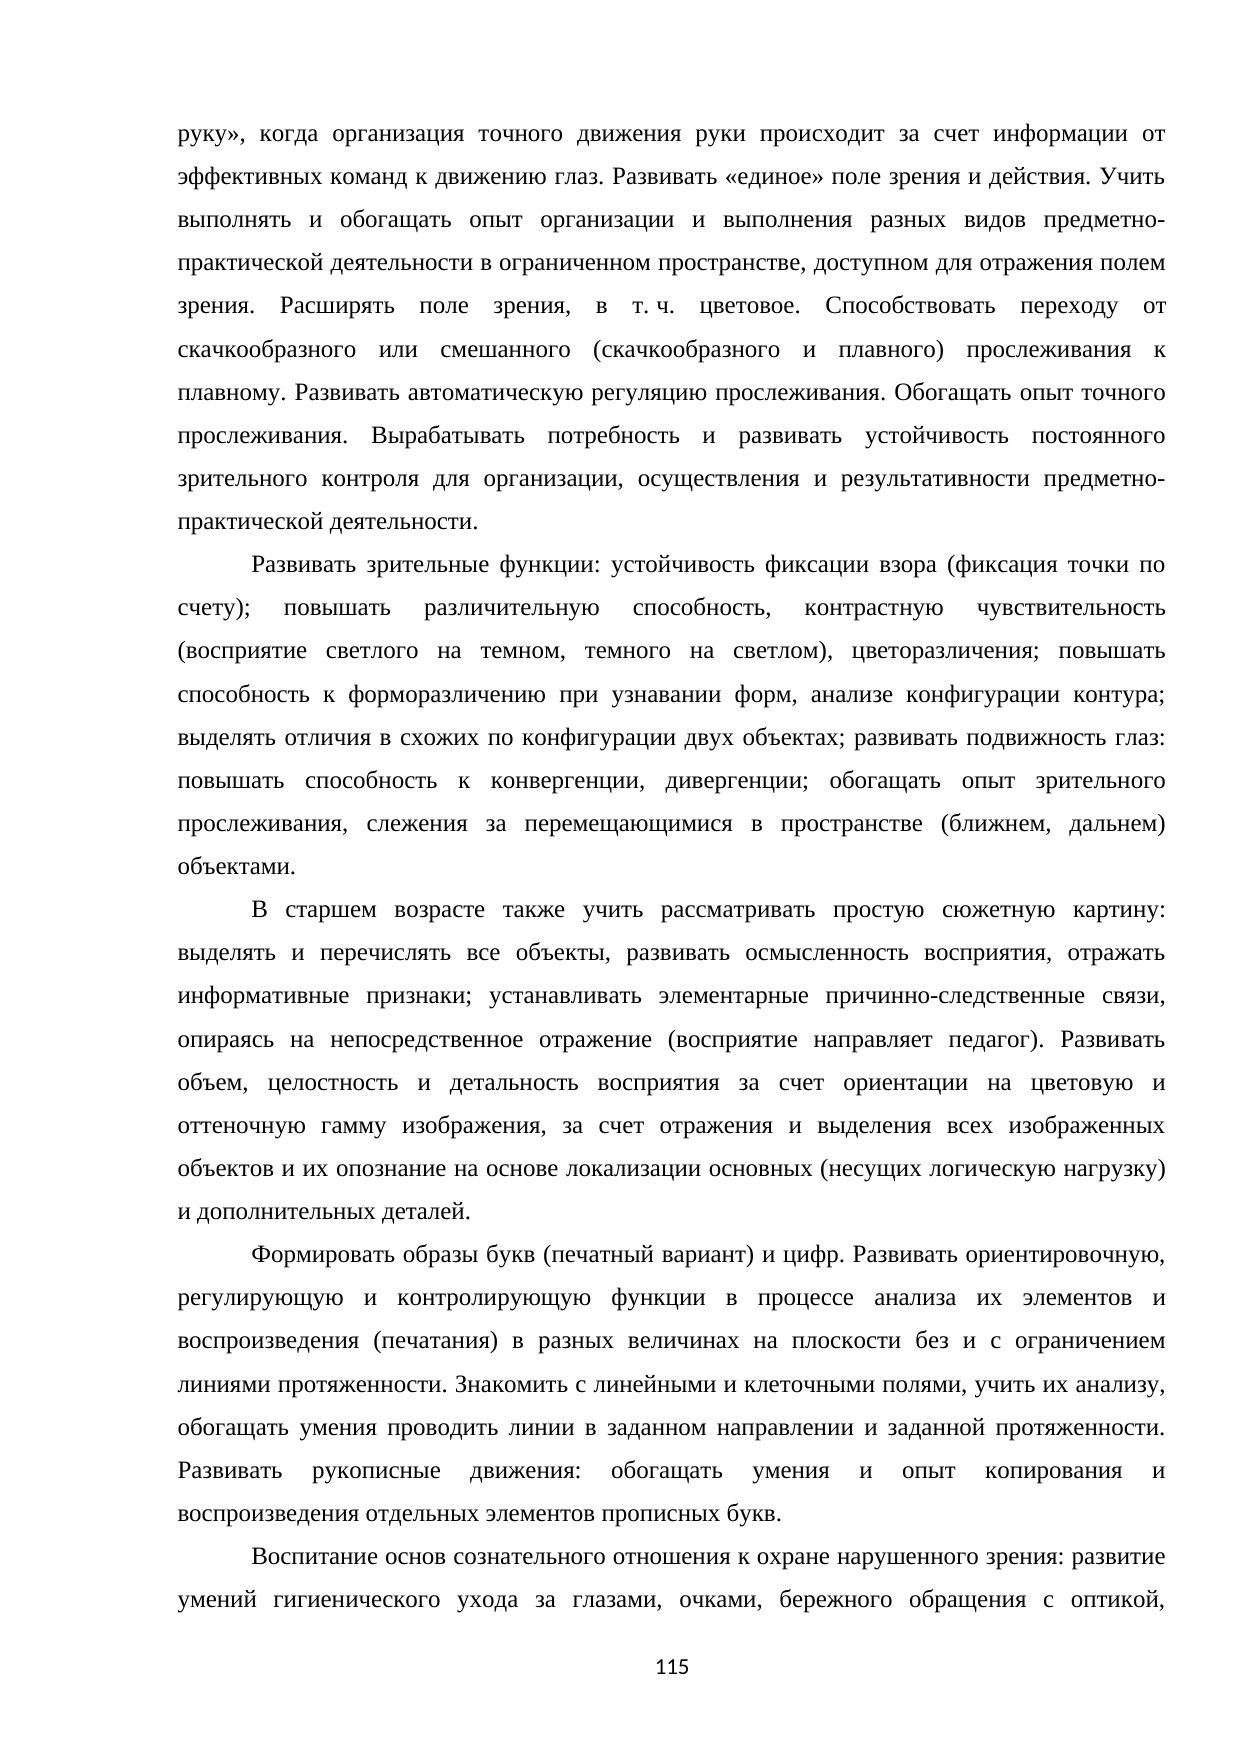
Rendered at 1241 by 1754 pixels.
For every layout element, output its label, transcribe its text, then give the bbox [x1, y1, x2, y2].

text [177, 118, 1167, 535]
text Формировать образы букв (печатный вариант) и цифр. Развивать ориентировочную, регулирующую и контролирующую функции в процессе анализа их элементов и воспроизведения (печатания) в разных величинах на плоскости без и с ограничением линиями протяженности. Знакомить с линейными и клеточными полями, учить их анализу, обогащать умения проводить линии в заданном направлении и заданной протяженности. Развивать рукописные движения: обогащать умения и опыт копирования и воспроизведения отдельных элементов прописных букв. [177, 1239, 1167, 1527]
text Развивать зрительные функции: устойчивость фиксации взора (фиксация точки по счету); повышать различительную способность, контрастную чувствительность (восприятие светлого на темном, темного на светлом), цветоразличения; повышать способность к форморазличению при узнавании форм, анализе конфигурации контура; выделять отличия в схожих по конфигурации двух объектах; развивать подвижность глаз: повышать способность к конвергенции, дивергенции; обогащать опыт зрительного прослеживания, слежения за перемещающимися в пространстве (ближнем, дальнем) объектами. [177, 549, 1167, 880]
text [177, 1541, 1167, 1613]
text В старшем возрасте также учить рассматривать простую сюжетную картину: выделять и перечислять все объекты, развивать осмысленность восприятия, отражать информативные признаки; устанавливать элементарные причинно-следственные связи, опираясь на непосредственное отражение (восприятие направляет педагог). Развивать объем, целостность и детальность восприятия за счет ориентации на цветовую и оттеночную гамму изображения, за счет отражения и выделения всех изображенных объектов и их опознание на основе локализации основных (несущих логическую нагрузку) и дополнительных деталей. [177, 894, 1167, 1225]
